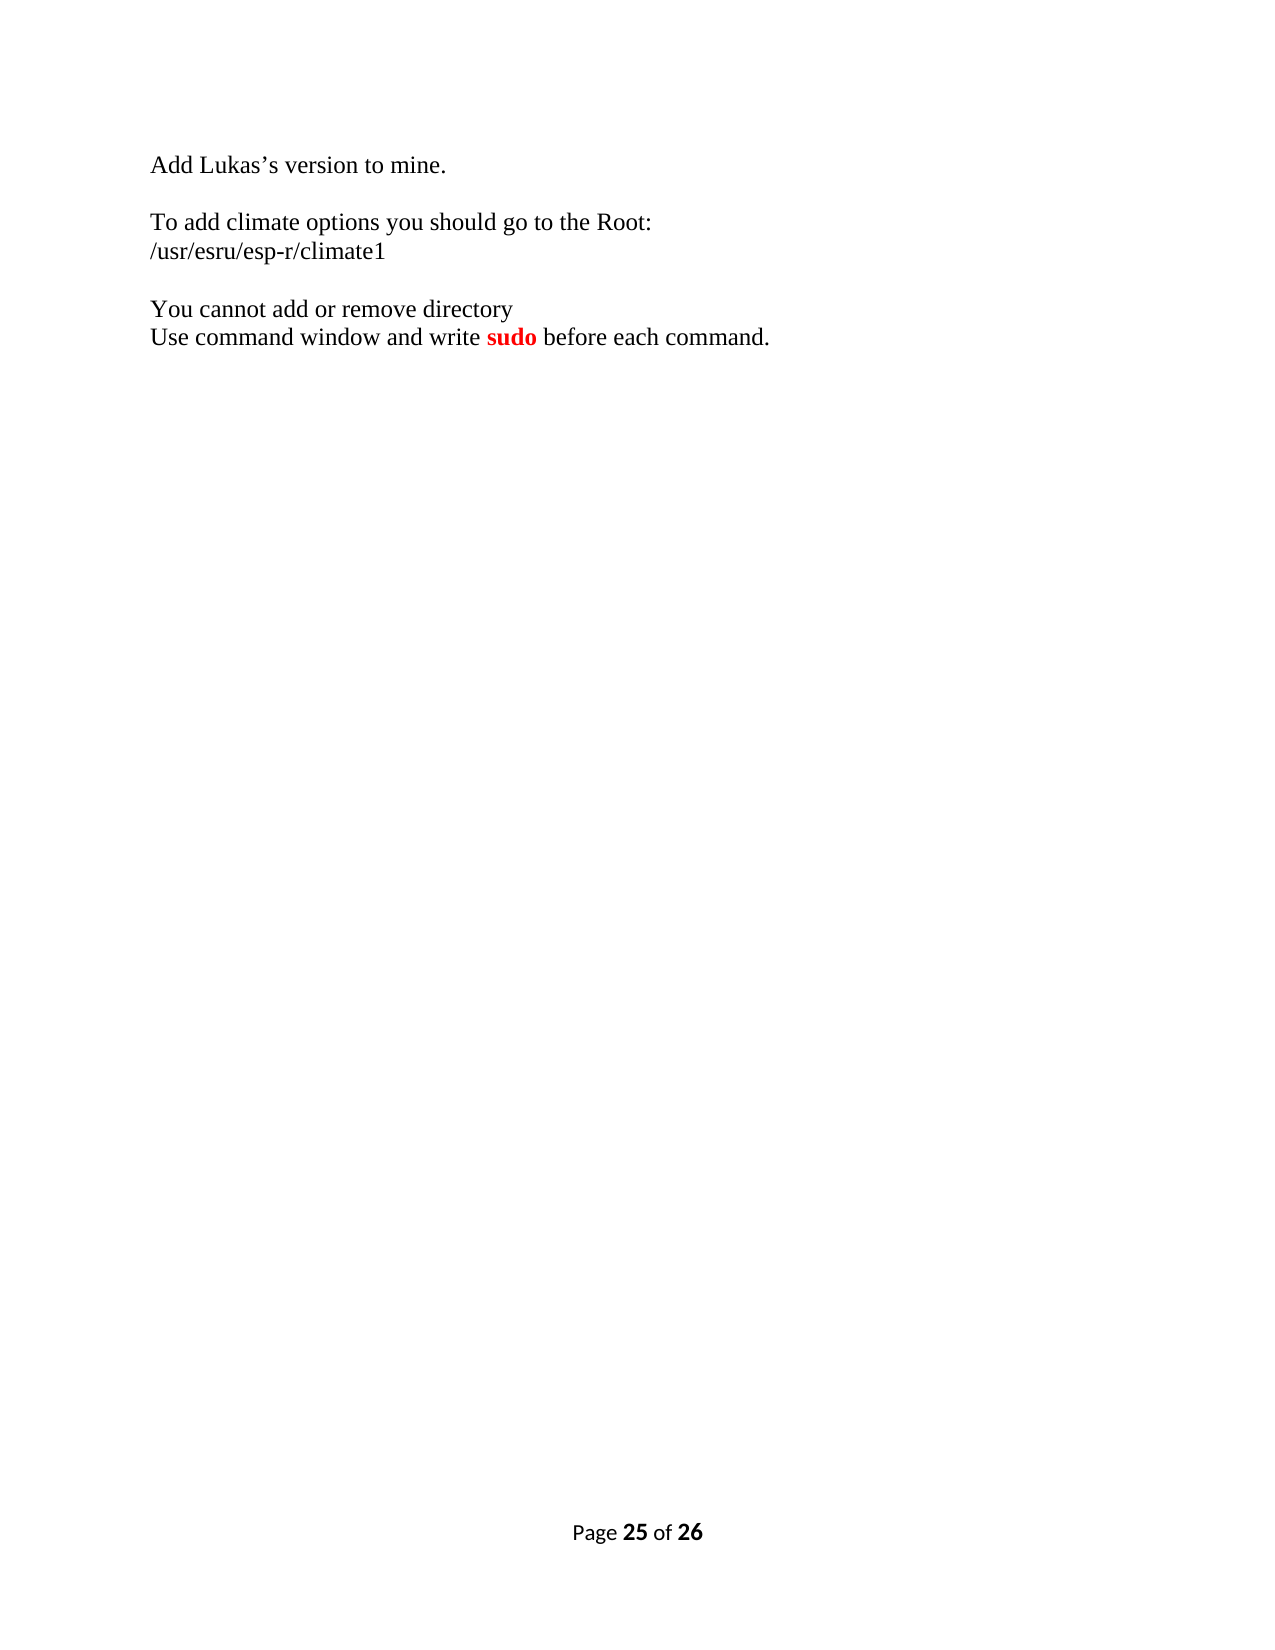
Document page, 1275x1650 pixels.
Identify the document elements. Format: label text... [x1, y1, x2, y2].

text Use command window and write sudo before each command. [150, 322, 1125, 351]
text /usr/esru/esp-r/climate1 [150, 236, 1125, 265]
text To add climate options you should go to the Root: [150, 207, 1125, 236]
text You cannot add or remove directory [150, 294, 1125, 322]
text Add Lukas’s version to mine. [150, 150, 1125, 179]
